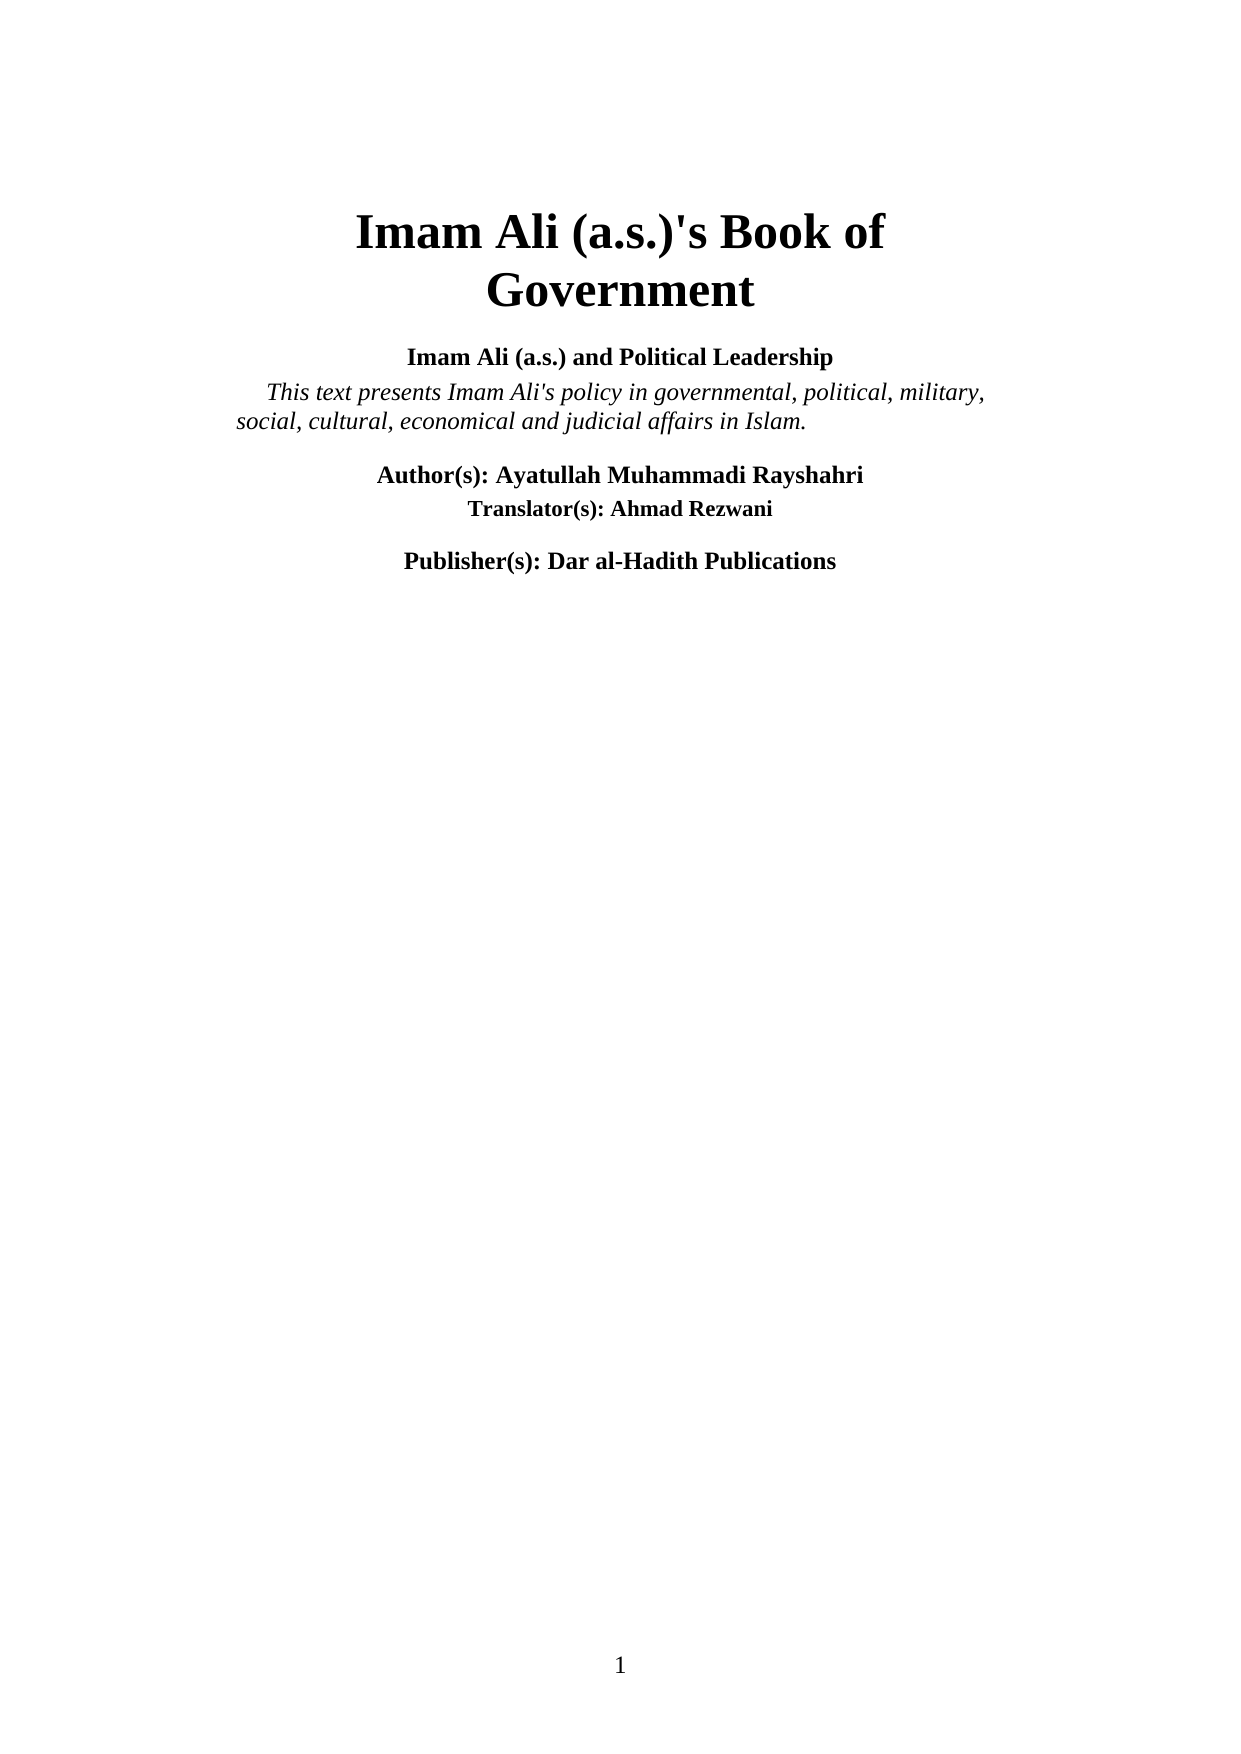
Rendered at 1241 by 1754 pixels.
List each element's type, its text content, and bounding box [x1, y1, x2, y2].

text Author(s): Ayatullah Muhammadi Rayshahri [236, 460, 1004, 488]
text This text presents Imam Ali's policy in governmental, political, military, social, cultural, economical and judicial affairs in Islam. [236, 377, 1004, 435]
text Imam Ali (a.s.) and Political Leadership [236, 342, 1004, 371]
text Imam Ali (a.s.)'s Book of Government [236, 202, 1004, 317]
text Translator(s): Ahmad Rezwani [236, 495, 1004, 521]
text Publisher(s): Dar al-Hadith Publications [236, 546, 1004, 575]
